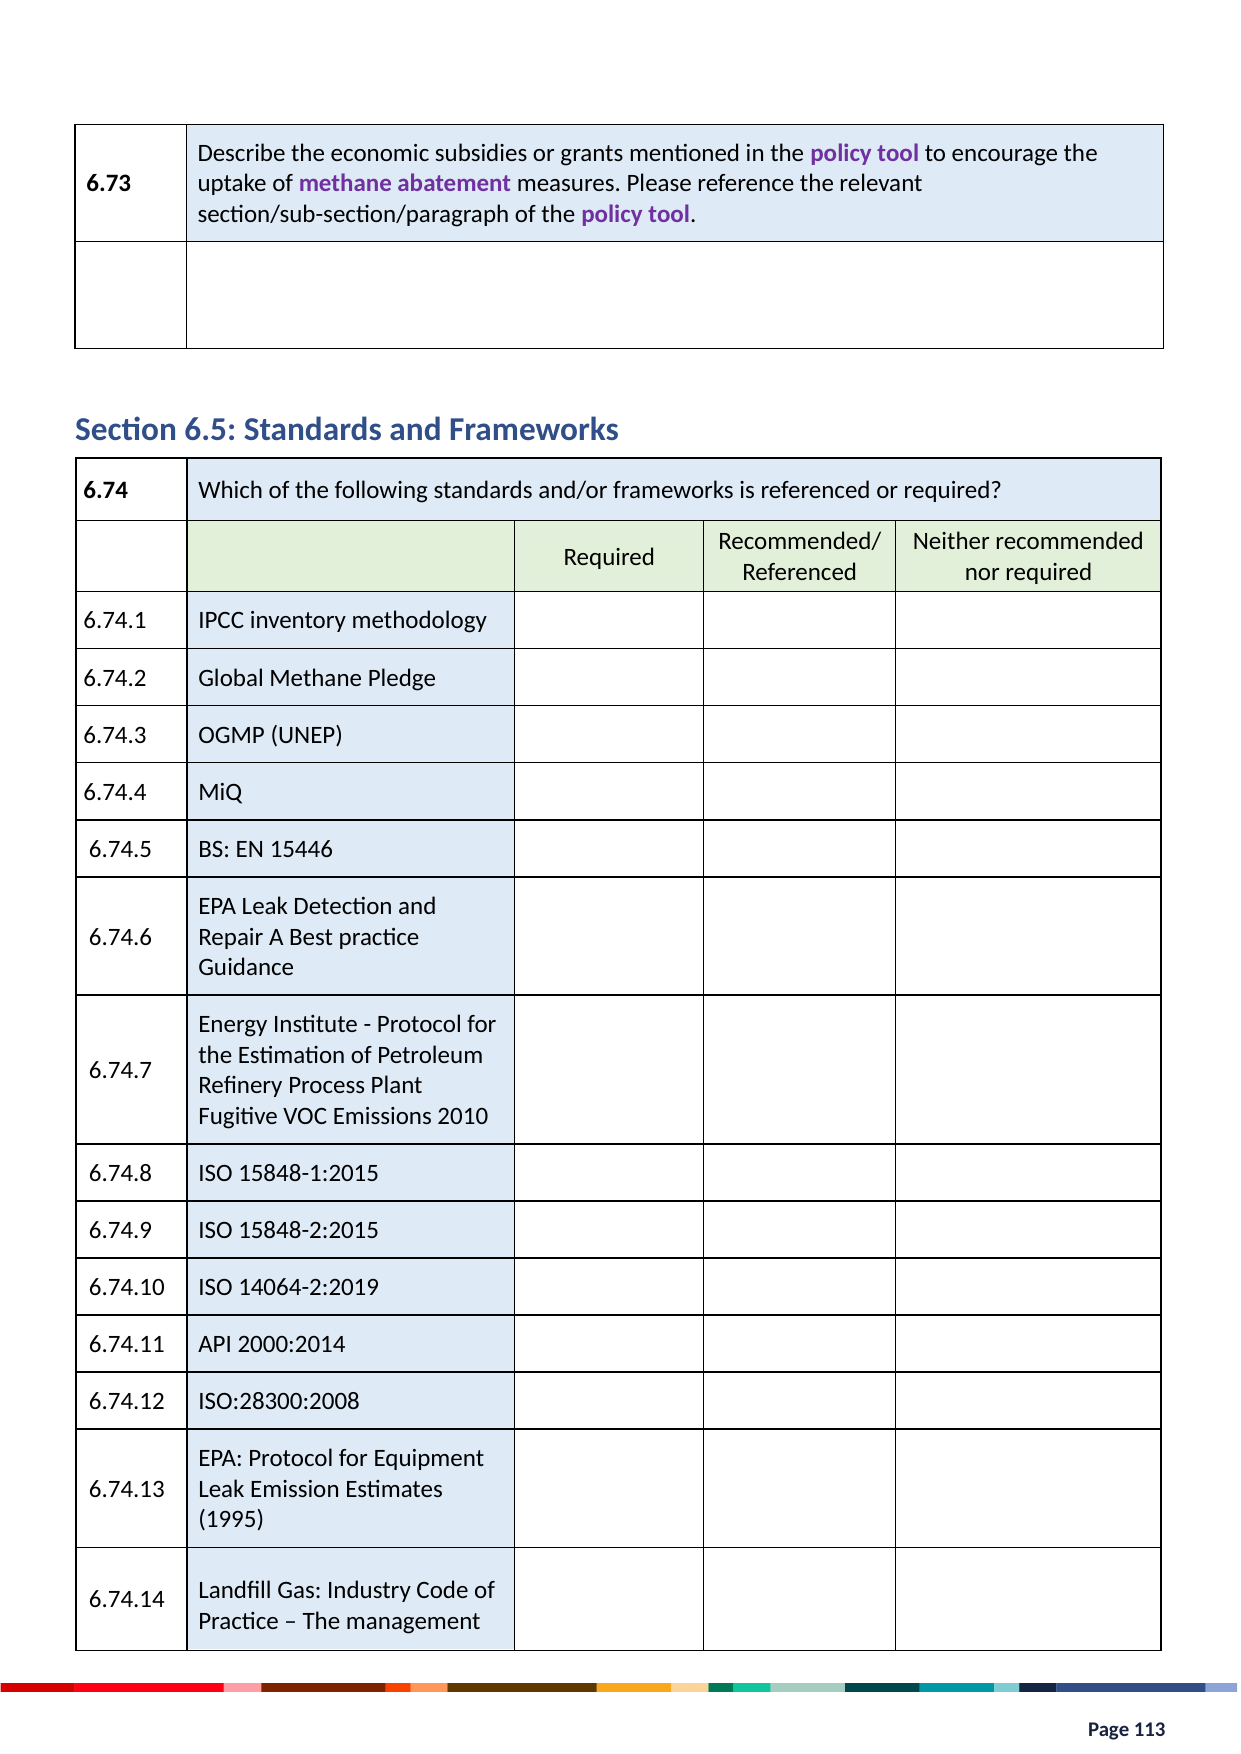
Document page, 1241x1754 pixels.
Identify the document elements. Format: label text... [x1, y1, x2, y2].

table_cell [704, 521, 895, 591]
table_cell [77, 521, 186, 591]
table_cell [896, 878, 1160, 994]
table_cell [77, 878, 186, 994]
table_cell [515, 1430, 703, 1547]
subtitle Section 6.5: Standards and Frameworks [75, 408, 1165, 449]
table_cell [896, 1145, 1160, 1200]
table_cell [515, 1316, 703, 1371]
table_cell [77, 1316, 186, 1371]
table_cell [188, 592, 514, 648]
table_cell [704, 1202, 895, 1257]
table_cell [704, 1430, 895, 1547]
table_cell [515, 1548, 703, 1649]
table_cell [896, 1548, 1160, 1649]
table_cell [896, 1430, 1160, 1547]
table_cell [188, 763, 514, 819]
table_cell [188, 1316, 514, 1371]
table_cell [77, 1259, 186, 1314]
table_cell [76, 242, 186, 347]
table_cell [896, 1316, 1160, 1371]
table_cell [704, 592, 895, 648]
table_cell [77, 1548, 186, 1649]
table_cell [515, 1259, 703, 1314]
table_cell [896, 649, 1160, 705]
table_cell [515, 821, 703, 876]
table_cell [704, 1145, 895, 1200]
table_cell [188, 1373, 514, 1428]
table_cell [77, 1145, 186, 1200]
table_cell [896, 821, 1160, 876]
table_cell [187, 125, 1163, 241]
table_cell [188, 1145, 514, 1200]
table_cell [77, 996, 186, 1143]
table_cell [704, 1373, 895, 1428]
picture [0, 1683, 1236, 1692]
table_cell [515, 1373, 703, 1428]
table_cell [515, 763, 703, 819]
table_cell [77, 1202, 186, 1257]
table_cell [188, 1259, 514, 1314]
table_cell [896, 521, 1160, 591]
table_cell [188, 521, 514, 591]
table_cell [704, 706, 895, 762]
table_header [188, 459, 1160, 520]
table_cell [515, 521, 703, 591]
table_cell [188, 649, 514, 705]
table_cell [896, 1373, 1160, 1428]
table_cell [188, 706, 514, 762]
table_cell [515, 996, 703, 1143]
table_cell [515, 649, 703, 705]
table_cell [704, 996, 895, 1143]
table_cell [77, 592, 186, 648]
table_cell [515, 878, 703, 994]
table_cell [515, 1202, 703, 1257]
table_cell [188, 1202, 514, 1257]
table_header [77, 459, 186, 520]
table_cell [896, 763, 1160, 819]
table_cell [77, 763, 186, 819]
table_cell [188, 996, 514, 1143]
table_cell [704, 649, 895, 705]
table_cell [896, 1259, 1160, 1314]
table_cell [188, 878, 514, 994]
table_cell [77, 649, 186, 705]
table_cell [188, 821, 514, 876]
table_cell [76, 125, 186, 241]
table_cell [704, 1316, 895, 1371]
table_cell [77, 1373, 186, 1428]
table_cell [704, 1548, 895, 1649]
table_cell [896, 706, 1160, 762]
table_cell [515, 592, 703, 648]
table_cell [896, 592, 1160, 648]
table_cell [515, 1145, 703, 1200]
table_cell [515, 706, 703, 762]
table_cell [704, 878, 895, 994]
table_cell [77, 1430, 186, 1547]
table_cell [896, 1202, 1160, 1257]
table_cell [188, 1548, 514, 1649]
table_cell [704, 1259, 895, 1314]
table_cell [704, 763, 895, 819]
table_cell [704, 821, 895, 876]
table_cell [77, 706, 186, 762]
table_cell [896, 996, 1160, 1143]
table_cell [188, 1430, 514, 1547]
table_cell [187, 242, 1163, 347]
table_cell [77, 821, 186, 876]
